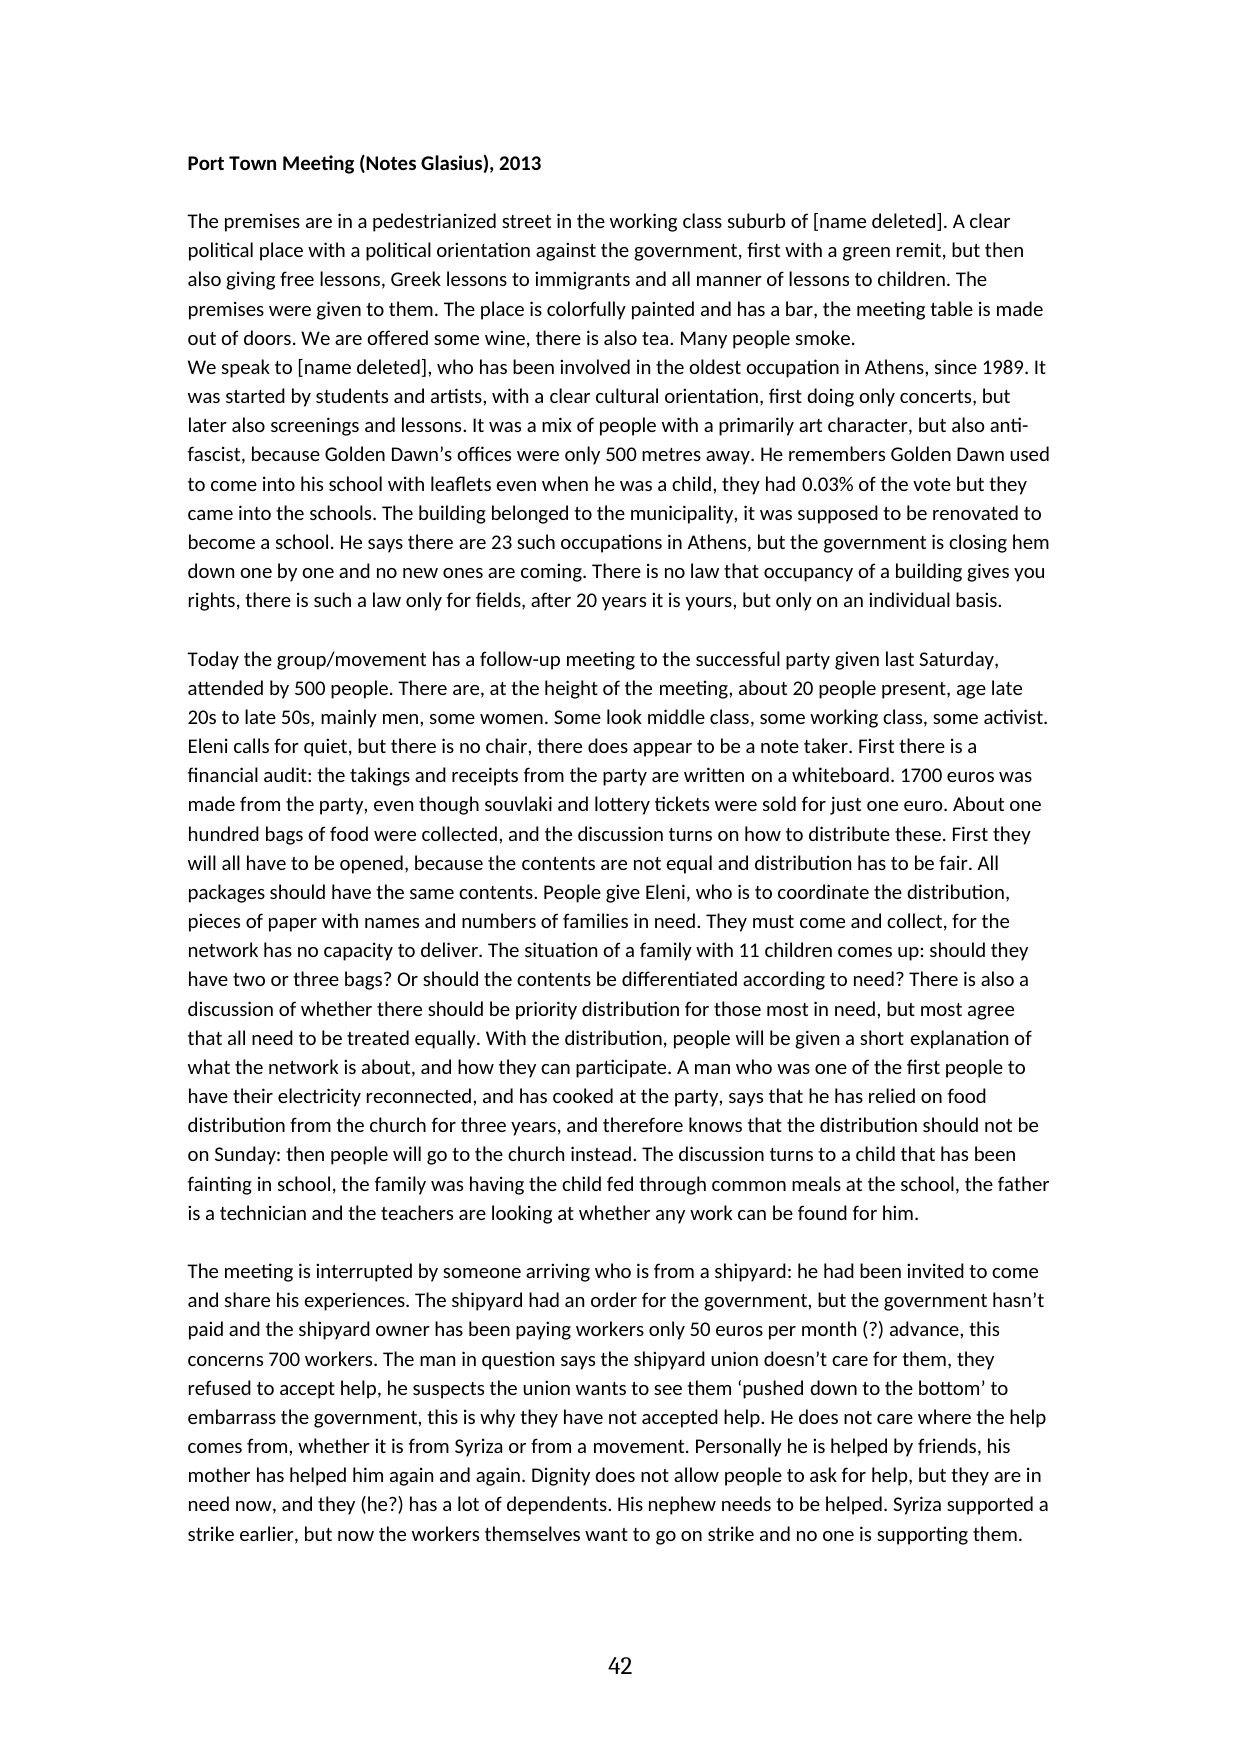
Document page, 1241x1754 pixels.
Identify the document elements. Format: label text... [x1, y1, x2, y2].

text We speak to [name deleted], who has been involved in the oldest occupation in Athens, since 1989. It was started by students and artists, with a clear cultural orientation, first doing only concerts, but later also screenings and lessons. It was a mix of people with a primarily art character, but also anti-fascist, because Golden Dawn’s offices were only 500 metres away. He remembers Golden Dawn used to come into his school with leaflets even when he was a child, they had 0.03% of the vote but they came into the schools. The building belonged to the municipality, it was supposed to be renovated to become a school. He says there are 23 such occupations in Athens, but the government is closing hem down one by one and no new ones are coming. There is no law that occupancy of a building gives you rights, there is such a law only for fields, after 20 years it is yours, but only on an individual basis. [187, 354, 1053, 613]
text The premises are in a pedestrianized street in the working class suburb of [name deleted]. A clear political place with a political orientation against the government, first with a green remit, but then also giving free lessons, Greek lessons to immigrants and all manner of lessons to children. The premises were given to them. The place is colorfully painted and has a bar, the meeting table is made out of doors. We are offered some wine, there is also tea. Many people smoke. [187, 208, 1053, 350]
text The meeting is interrupted by someone arriving who is from a shipyard: he had been invited to come and share his experiences. The shipyard had an order for the government, but the government hasn’t paid and the shipyard owner has been paying workers only 50 euros per month (?) advance, this concerns 700 workers. The man in question says the shipyard union doesn’t care for them, they refused to accept help, he suspects the union wants to see them ‘pushed down to the bottom’ to embarrass the government, this is why they have not accepted help. He does not care where the help comes from, whether it is from Syriza or from a movement. Personally he is helped by friends, his mother has helped him again and again. Dignity does not allow people to ask for help, but they are in need now, and they (he?) has a lot of dependents. His nephew needs to be helped. Syriza supported a strike earlier, but now the workers themselves want to go on strike and no one is supporting them. [187, 1258, 1053, 1546]
text Port Town Meeting (Notes Glasius), 2013 [187, 150, 1053, 175]
text Today the group/movement has a follow-up meeting to the successful party given last Saturday, attended by 500 people. There are, at the height of the meeting, about 20 people present, age late 20s to late 50s, mainly men, some women. Some look middle class, some working class, some activist. Eleni calls for quiet, but there is no chair, there does appear to be a note taker. First there is a financial audit: the takings and receipts from the party are written on a whiteboard. 1700 euros was made from the party, even though souvlaki and lottery tickets were sold for just one euro. About one hundred bags of food were collected, and the discussion turns on how to distribute these. First they will all have to be opened, because the contents are not equal and distribution has to be fair. All packages should have the same contents. People give Eleni, who is to coordinate the distribution, pieces of paper with names and numbers of families in need. They must come and collect, for the network has no capacity to deliver. The situation of a family with 11 children comes up: should they have two or three bags? Or should the contents be differentiated according to need? There is also a discussion of whether there should be priority distribution for those most in need, but most agree that all need to be treated equally. With the distribution, people will be given a short explanation of what the network is about, and how they can participate. A man who was one of the first people to have their electricity reconnected, and has cooked at the party, says that he has relied on food distribution from the church for three years, and therefore knows that the distribution should not be on Sunday: then people will go to the church instead. The discussion turns to a child that has been fainting in school, the family was having the child fed through common meals at the school, the father is a technician and the teachers are looking at whether any work can be found for him. [187, 646, 1053, 1225]
